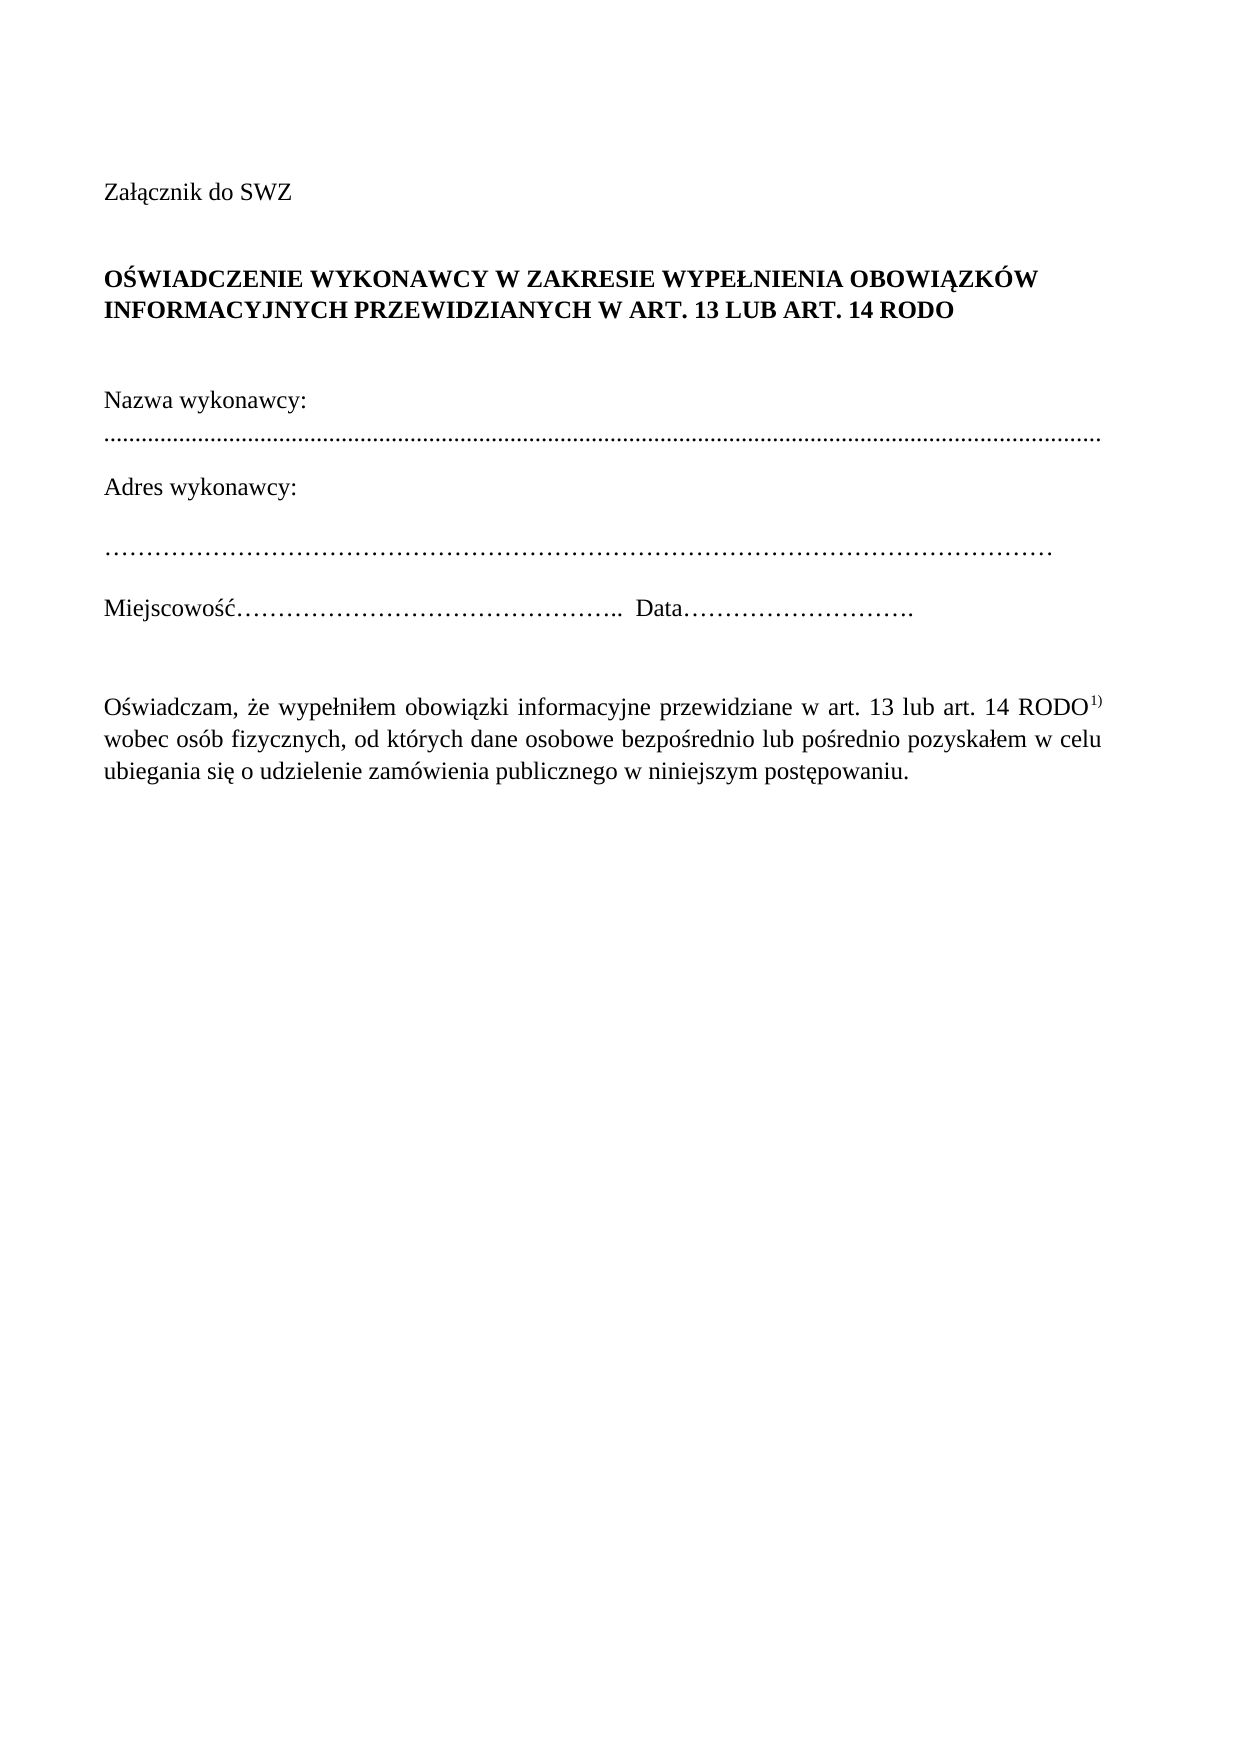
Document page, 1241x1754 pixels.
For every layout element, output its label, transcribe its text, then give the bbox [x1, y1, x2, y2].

text Nazwa wykonawcy: [103, 360, 1102, 421]
text Miejscowość……………………………………….. Data………………………. [103, 568, 1102, 628]
text Adres wykonawcy: [103, 421, 1102, 507]
text …………………………………………………………………………………………………… [103, 507, 1102, 568]
text Załącznik do SWZ [103, 177, 1102, 206]
text OŚWIADCZENIE WYKONAWCY W ZAKRESIE WYPEŁNIENIA OBOWIĄZKÓW INFORMACYJNYCH PRZEWIDZIANYCH W ART. 13 LUB ART. 14 RODO [103, 264, 1102, 323]
text Oświadczam, że wypełniłem obowiązki informacyjne przewidziane w art. 13 lub art. 14 RODO1) wobec osób fizycznych, od których dane osobowe bezpośrednio lub pośrednio pozyskałem w celu ubiegania się o udzielenie zamówienia publicznego w niniejszym postępowaniu. [103, 692, 1102, 785]
